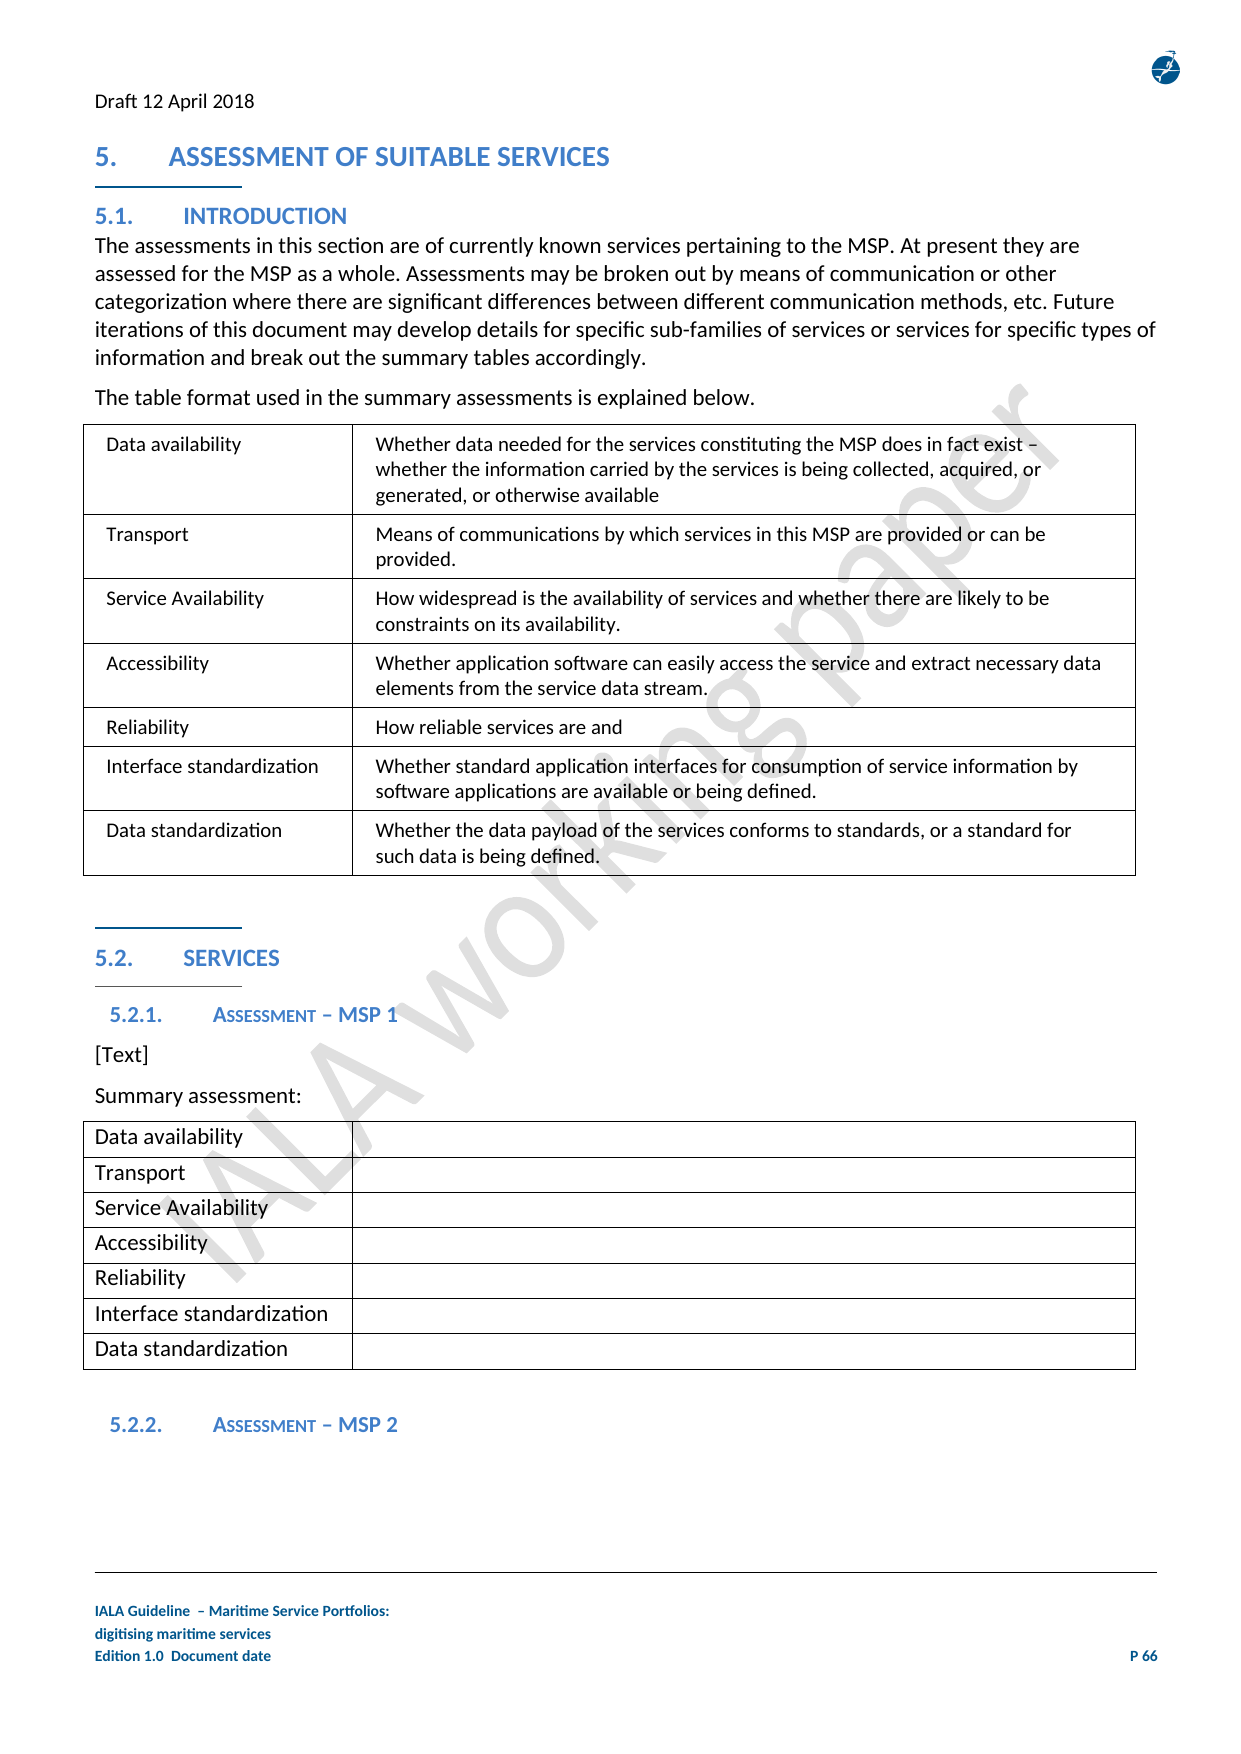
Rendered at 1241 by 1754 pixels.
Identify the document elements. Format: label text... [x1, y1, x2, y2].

table_header Data availability [84, 1122, 352, 1157]
table_cell Whether application software can easily access the service and extract necessary data elements from the service data stream. [353, 644, 1135, 707]
table_cell Interface standardization [84, 747, 352, 810]
text [Text] [94, 1040, 1157, 1068]
table_cell Accessibility [84, 644, 352, 707]
table_cell [353, 1193, 1135, 1227]
table_cell Service Availability [84, 1193, 352, 1227]
table_cell [353, 1228, 1135, 1262]
table_cell Whether the data payload of the services conforms to standards, or a standard for such data is being defined. [353, 811, 1135, 874]
table_cell Reliability [84, 708, 352, 746]
table_cell Transport [84, 1158, 352, 1192]
table_cell Data standardization [84, 1334, 352, 1368]
subtitle Introduction [94, 200, 1157, 231]
table_cell Service Availability [84, 579, 352, 642]
table_cell How widespread is the availability of services and whether there are likely to be constraints on its availability. [353, 579, 1135, 642]
table_cell [353, 1334, 1135, 1368]
table_cell Data standardization [84, 811, 352, 874]
table_cell Transport [84, 515, 352, 578]
table_cell [353, 1158, 1135, 1192]
subtitle ASSESSMENT OF SUITABLE SERVICES [94, 138, 1157, 174]
table_cell [353, 1299, 1135, 1333]
table_cell [353, 1264, 1135, 1298]
table_cell Whether standard application interfaces for consumption of service information by software applications are available or being defined. [353, 747, 1135, 810]
subtitle Assessment – MSP 2 [109, 1410, 1157, 1438]
table_cell Means of communications by which services in this MSP are provided or can be provided. [353, 515, 1135, 578]
table_cell How reliable services are and [353, 708, 1135, 746]
subtitle Assessment – MSP 1 [109, 1000, 1157, 1028]
text The table format used in the summary assessments is explained below. [94, 383, 1157, 411]
table_cell Reliability [84, 1264, 352, 1298]
picture [1120, 0, 1239, 119]
text Summary assessment: [94, 1081, 1157, 1109]
table_header Whether data needed for the services constituting the MSP does in fact exist – whether the information carried by the services is being collected, acquired, or generated, or otherwise available [353, 425, 1135, 514]
table_cell Interface standardization [84, 1299, 352, 1333]
table_header Data availability [84, 425, 352, 514]
table_header [353, 1122, 1135, 1157]
table_cell Accessibility [84, 1228, 352, 1262]
subtitle Services [94, 942, 1157, 973]
text The assessments in this section are of currently known services pertaining to the MSP. At present they are assessed for the MSP as a whole. Assessments may be broken out by means of communication or other categorization where there are significant differences between different communication methods, etc. Future iterations of this document may develop details for specific sub-families of services or services for specific types of information and break out the summary tables accordingly. [94, 231, 1157, 371]
